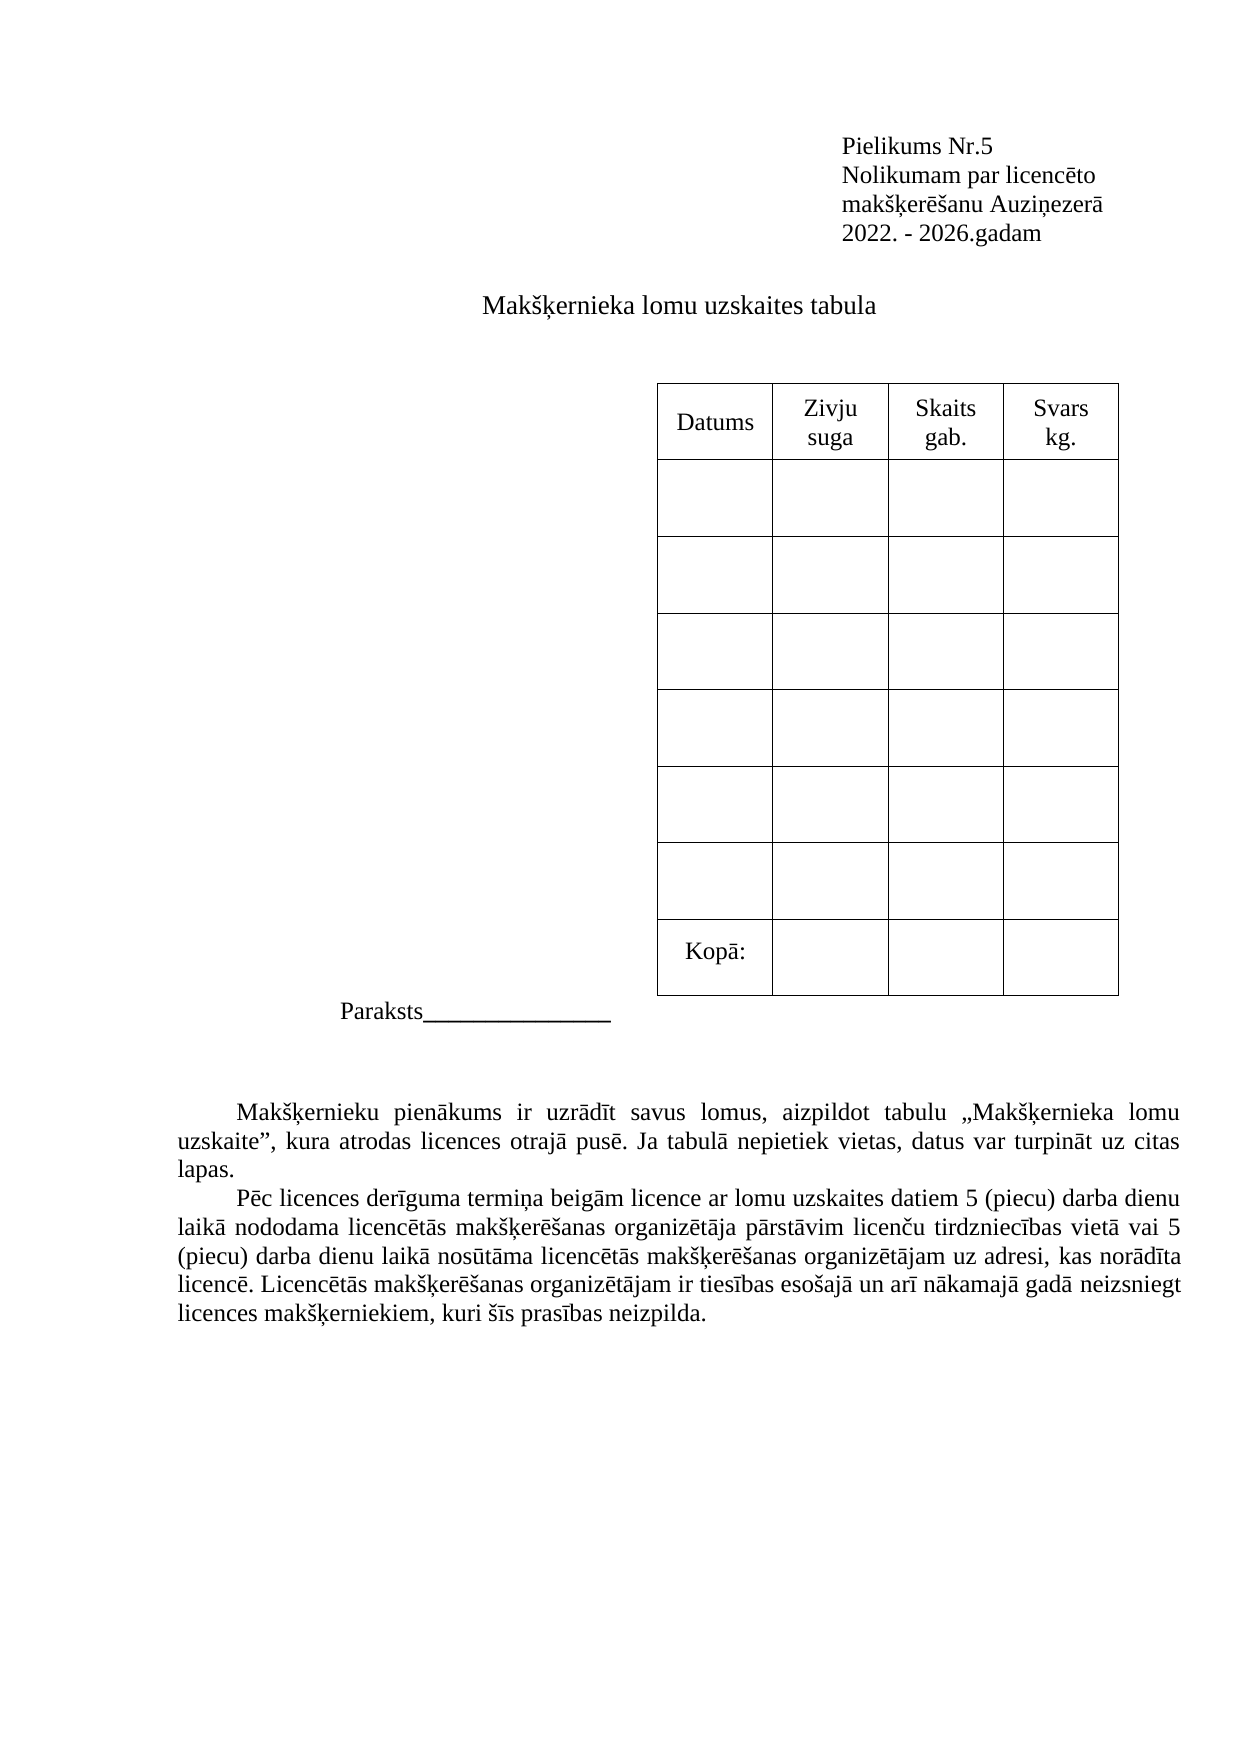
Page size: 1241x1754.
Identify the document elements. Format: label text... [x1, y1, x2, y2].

text 2022. - 2026.gadam [842, 218, 1181, 246]
table_cell [658, 690, 772, 766]
table_cell [773, 843, 888, 919]
table_cell [658, 537, 772, 612]
table_cell [658, 767, 772, 842]
table_cell [1004, 537, 1118, 612]
table_cell [658, 460, 772, 536]
table_cell [773, 537, 888, 612]
text Makšķernieka lomu uzskaites tabula [177, 289, 1181, 321]
table_cell [773, 614, 888, 689]
table_header Zivju suga [773, 384, 888, 459]
table_cell [1004, 614, 1118, 689]
table_cell [1004, 843, 1118, 919]
table_cell [773, 920, 888, 995]
table_cell [1004, 920, 1118, 995]
table_cell [889, 537, 1003, 612]
text Pielikums Nr.5 [842, 131, 1181, 160]
table_cell [773, 767, 888, 842]
text Nolikumam par licencēto makšķerēšanu Auziņezerā [842, 160, 1181, 218]
text Makšķernieku pienākums ir uzrādīt savus lomus, aizpildot tabulu „Makšķernieka lomu uzskaite”, kura atrodas licences otrajā pusē. Ja tabulā nepietiek vietas, datus var turpināt uz citas lapas. [177, 1097, 1181, 1183]
table_cell [889, 767, 1003, 842]
table_cell [658, 614, 772, 689]
table_cell [773, 460, 888, 536]
table_cell [773, 690, 888, 766]
table_header Svars kg. [1004, 384, 1118, 459]
table_cell [889, 614, 1003, 689]
text Pēc licences derīguma termiņa beigām licence ar lomu uzskaites datiem 5 (piecu) darba dienu laikā nododama licencētās makšķerēšanas organizētāja pārstāvim licenču tirdzniecības vietā vai 5 (piecu) darba dienu laikā nosūtāma licencētās makšķerēšanas organizētājam uz adresi, kas norādīta licencē. Licencētās makšķerēšanas organizētājam ir tiesības esošajā un arī nākamajā gadā neizsniegt licences makšķerniekiem, kuri šīs prasības neizpilda. [177, 1183, 1181, 1327]
table_cell [658, 843, 772, 919]
table_cell [889, 690, 1003, 766]
text Paraksts_______________ [177, 996, 1181, 1025]
table_cell [889, 460, 1003, 536]
table_cell [1004, 767, 1118, 842]
table_cell [1004, 460, 1118, 536]
table_cell [1004, 690, 1118, 766]
table_cell [889, 843, 1003, 919]
table_cell Kopā: [658, 920, 772, 995]
table_header Skaits gab. [889, 384, 1003, 459]
table_header Datums [658, 384, 772, 459]
table_cell [889, 920, 1003, 995]
